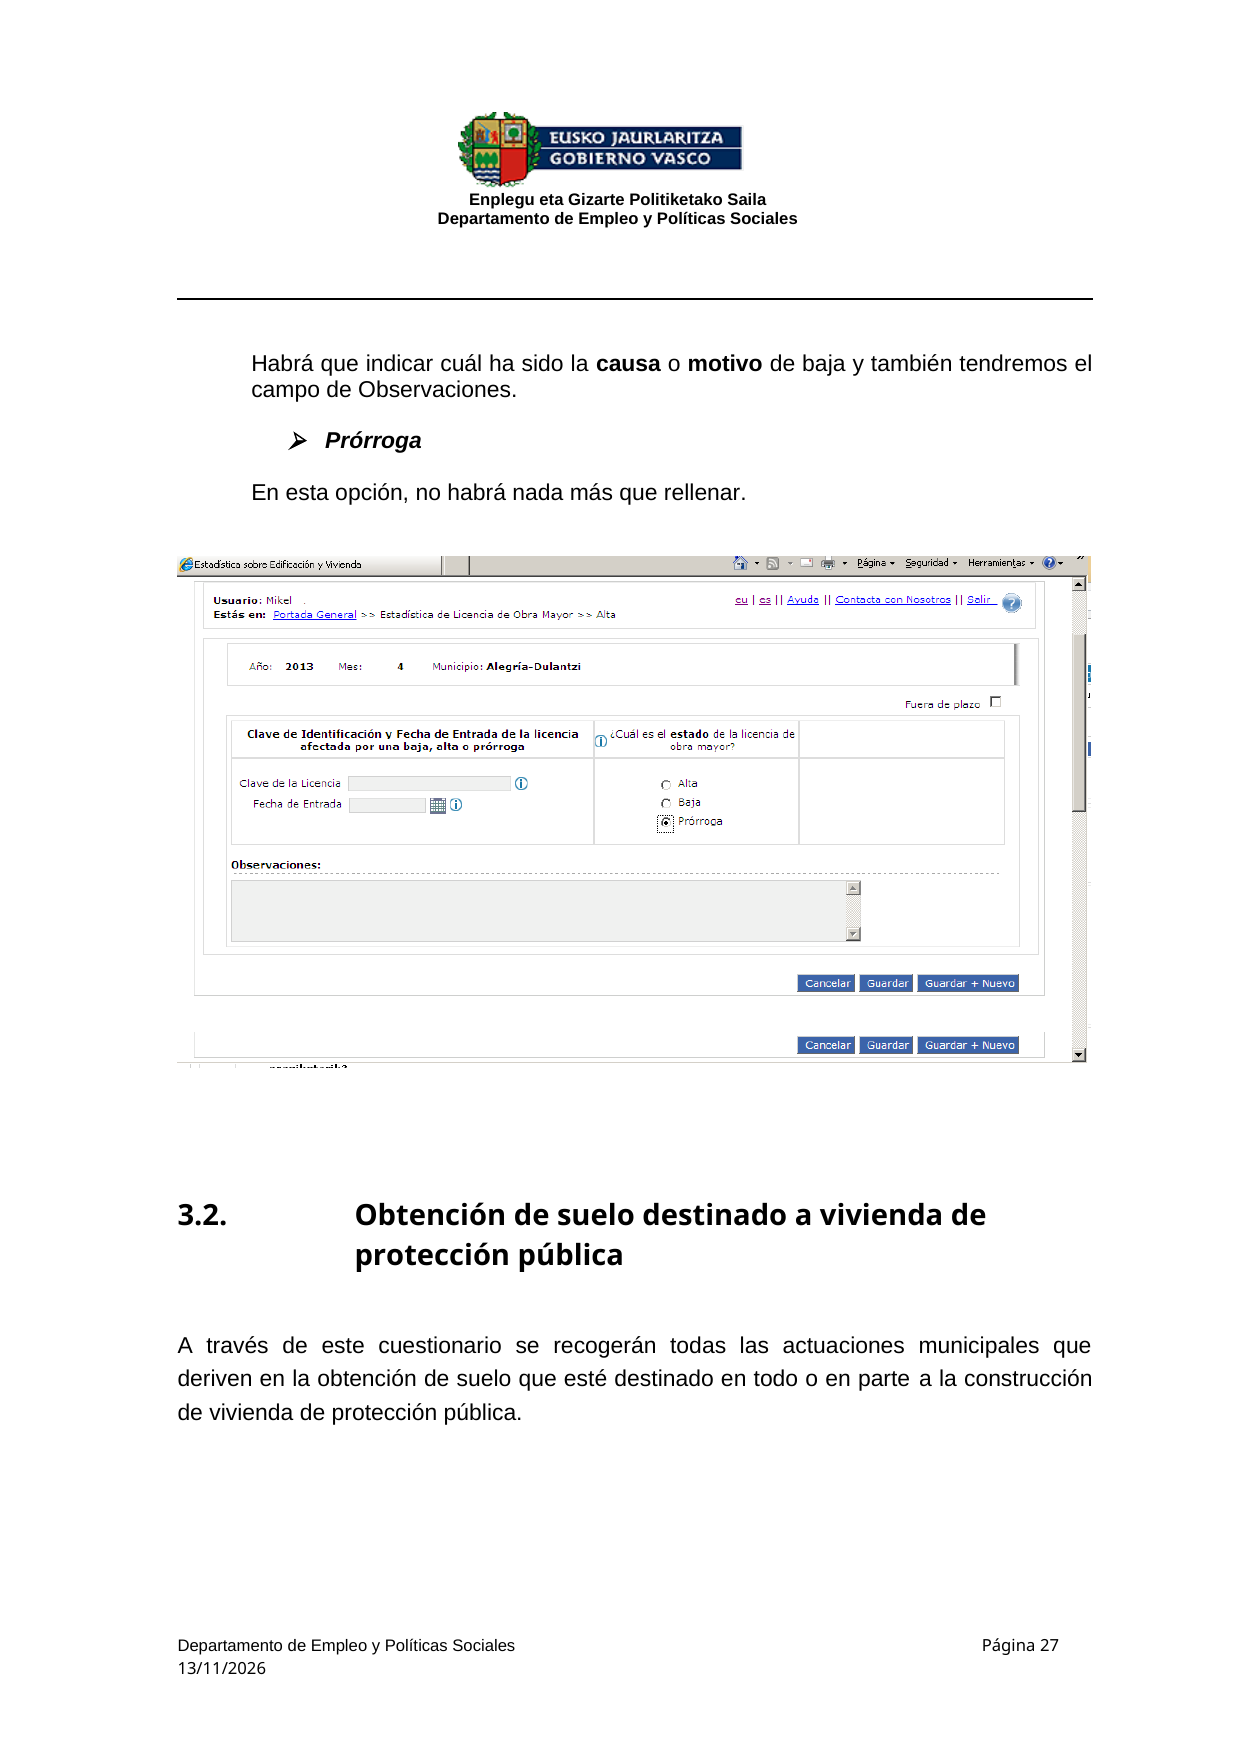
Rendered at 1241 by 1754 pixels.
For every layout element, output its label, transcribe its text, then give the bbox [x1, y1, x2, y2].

picture [177, 556, 1091, 1068]
text A través de este cuestionario se recogerán todas las actuaciones municipales que deriven en la obtención de suelo que esté destinado en todo o en parte a la construcción de vivienda de protección pública. [177, 1325, 1093, 1425]
subtitle Obtención de suelo destinado a vivienda de protección pública [177, 1194, 1093, 1273]
picture [458, 112, 745, 249]
text En esta opción, no habrá nada más que rellenar. [251, 479, 1093, 505]
text Habrá que indicar cuál ha sido la causa o motivo de baja y también tendremos el campo de Observaciones. [251, 350, 1093, 402]
list Prórroga [287, 427, 1093, 454]
